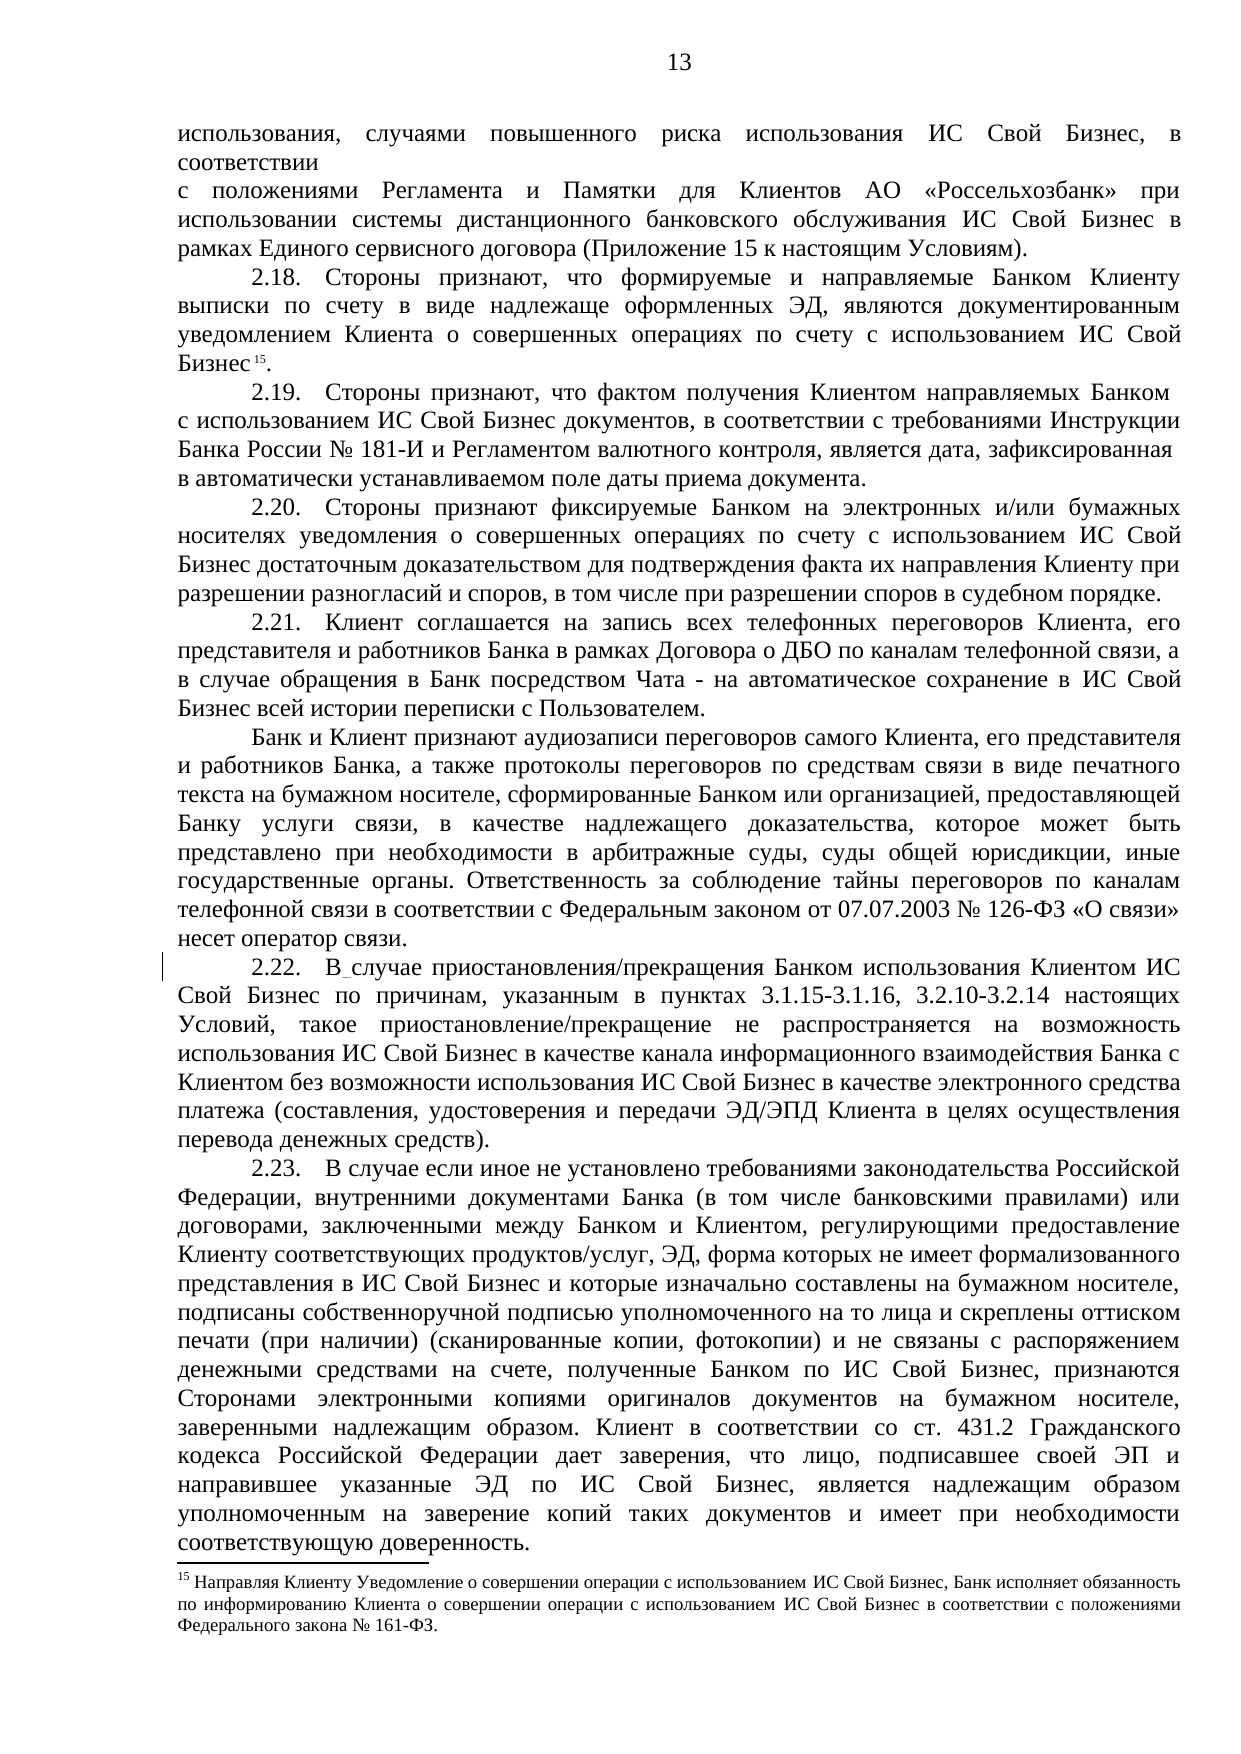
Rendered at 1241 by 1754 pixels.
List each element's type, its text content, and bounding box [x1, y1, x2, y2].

text Банк и Клиент признают аудиозаписи переговоров самого Клиента, его представителя и работников Банка, а также протоколы переговоров по средствам связи в виде печатного текста на бумажном носителе, сформированные Банком или организацией, предоставляющей Банку услуги связи, в качестве надлежащего доказательства, которое может быть представлено при необходимости в арбитражные суды, суды общей юрисдикции, иные государственные органы. Ответственность за соблюдение тайны переговоров по каналам телефонной связи в соответствии с Федеральным законом от 07.07.2003 № 126-ФЗ «О связи» несет оператор связи. [177, 722, 1181, 952]
list Стороны признают, что формируемые и направляемые Банком Клиенту выписки по счету в виде надлежаще оформленных ЭД, являются документированным уведомлением Клиента о совершенных операциях по счету с использованием ИС Свой Бизнес . [177, 262, 1181, 377]
list Клиент соглашается на запись всех телефонных переговоров Клиента, его представителя и работников Банка в рамках Договора о ДБО по каналам телефонной связи, а в случае обращения в Банк посредством Чата - на автоматическое сохранение в ИС Свой Бизнес всей истории переписки с Пользователем. [177, 607, 1181, 722]
list В случае если иное не установлено требованиями законодательства Российской Федерации, внутренними документами Банка (в том числе банковскими правилами) или договорами, заключенными между Банком и Клиентом, регулирующими предоставление Клиенту соответствующих продуктов/услуг, ЭД, форма которых не имеет формализованного представления в ИС Свой Бизнес и которые изначально составлены на бумажном носителе, подписаны собственноручной подписью уполномоченного на то лица и скреплены оттиском печати (при наличии) (сканированные копии, фотокопии) и не связаны с распоряжением денежными средствами на счете, полученные Банком по ИС Свой Бизнес, признаются Сторонами электронными копиями оригиналов документов на бумажном носителе, заверенными надлежащим образом. Клиент в соответствии со ст. 431.2 Гражданского кодекса Российской Федерации дает заверения, что лицо, подписавшее своей ЭП и направившее указанные ЭД по ИС Свой Бизнес, является надлежащим образом уполномоченным на заверение копий таких документов и имеет при необходимости соответствующую доверенность. [177, 1153, 1181, 1556]
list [177, 118, 1181, 262]
list Вслучае приостановления/прекращения Банком использования Клиентом ИС Свой Бизнес по причинам, указанным в пунктах 3.1.15-3.1.16, 3.2.10-3.2.14 настоящих Условий, такое приостановление/прекращение не распространяется на возможность использования ИС Свой Бизнес в качестве канала информационного взаимодействия Банка с Клиентом без возможности использования ИС Свой Бизнес в качестве электронного средства платежа (составления, удостоверения и передачи ЭД/ЭПД Клиента в целях осуществления перевода денежных средств). [177, 952, 1181, 1153]
list Стороны признают, что фактом получения Клиентом направляемых Банком с использованием ИС Свой Бизнес документов, в соответствии с требованиями Инструкции Банка России № 181-И и Регламентом валютного контроля, является дата, зафиксированная в автоматически устанавливаемом поле даты приема документа. [177, 377, 1181, 492]
list Стороны признают фиксируемые Банком на электронных и/или бумажных носителях уведомления о совершенных операциях по счету с использованием ИС Свой Бизнес достаточным доказательством для подтверждения факта их направления Клиенту при разрешении разногласий и споров, в том числе при разрешении споров в судебном порядке. [177, 492, 1181, 607]
